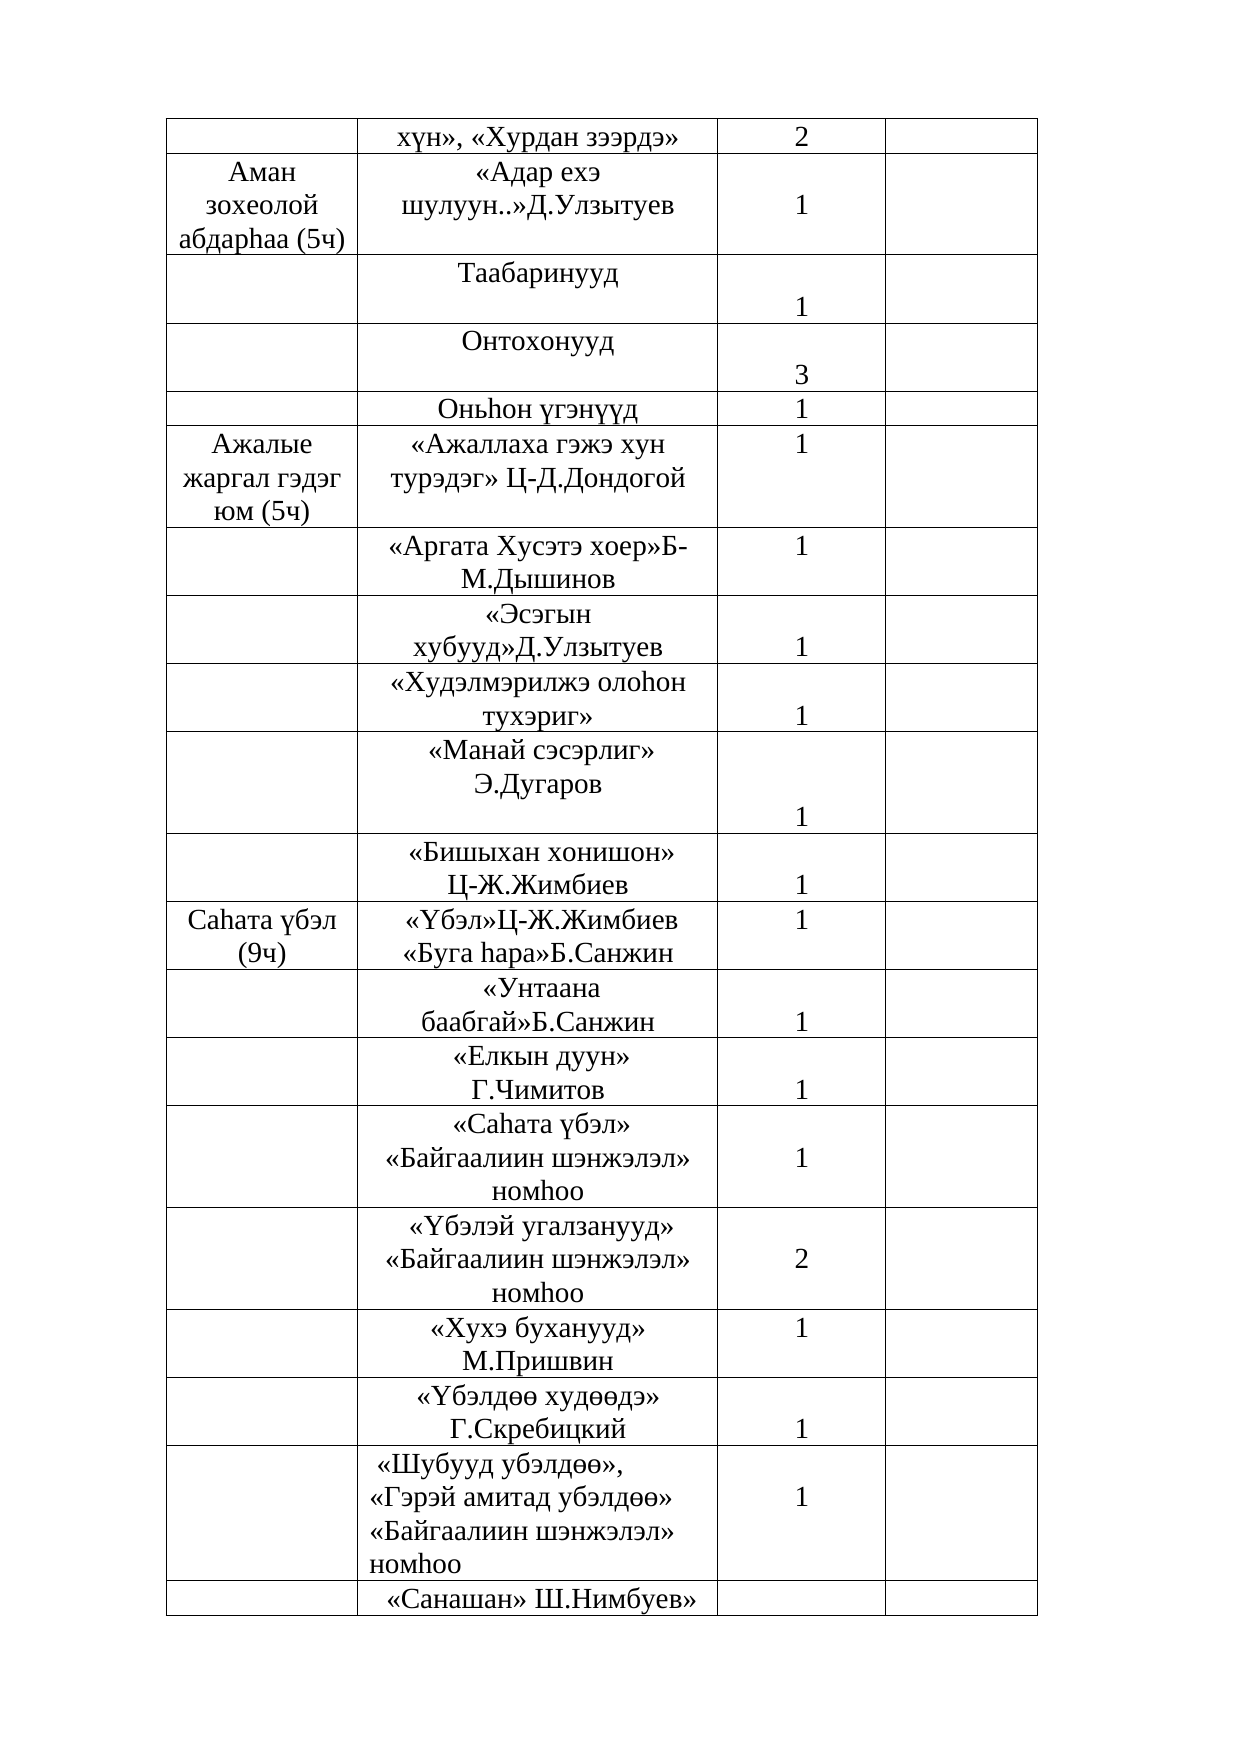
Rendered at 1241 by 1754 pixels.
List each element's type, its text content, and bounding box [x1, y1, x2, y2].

table_cell «Манай сэсэрлиг» Э.Дугаров [358, 732, 717, 833]
table_cell [886, 154, 1037, 254]
table_cell Ажалые жаргал гэдэг юм (5ч) [167, 426, 357, 527]
table_cell [167, 1378, 357, 1445]
table_cell 1 [718, 426, 885, 527]
table_cell [886, 1378, 1037, 1445]
table_cell [167, 324, 357, 391]
table_cell 1 [718, 528, 885, 595]
table_cell «Yбэлэй угалзанууд» «Байгаалиин шэнжэлэл» номһоо [358, 1208, 717, 1309]
table_cell [886, 1038, 1037, 1105]
table_cell «Адар ехэ шулуун..»Д.Улзытуев [358, 154, 717, 254]
table_cell «Ажаллаха гэжэ хун турэдэг» Ц-Д.Дондогой [358, 426, 717, 527]
table_cell [886, 834, 1037, 901]
table_cell Онтохонууд [358, 324, 717, 391]
table_cell [886, 902, 1037, 969]
table_cell [886, 1581, 1037, 1615]
table_cell [886, 1106, 1037, 1207]
table_cell [886, 970, 1037, 1037]
table_cell 1 [718, 970, 885, 1037]
table_cell [886, 255, 1037, 322]
table_cell [886, 1208, 1037, 1309]
table_cell 1 [718, 902, 885, 969]
table_cell [167, 392, 357, 425]
table_cell «Худэлмэрилжэ олоһон тухэриг» [358, 664, 717, 731]
table_cell 1 [718, 154, 885, 254]
table_cell 1 [718, 1581, 885, 1615]
table_cell [886, 1310, 1037, 1377]
table_cell 1 [718, 1446, 885, 1580]
table_cell 1 [718, 1378, 885, 1445]
table_cell 1 [718, 664, 885, 731]
table_cell [167, 1038, 357, 1105]
table_cell «Эсэгын хубууд»Д.Улзытуев [358, 596, 717, 663]
table_cell Саһата үбэл (9ч) [167, 902, 357, 969]
table_cell [167, 255, 357, 322]
table_cell Аман зохеолой абдарhаа (5ч) [167, 154, 357, 254]
table_cell 1 [718, 732, 885, 833]
table_cell «Аргата Хусэтэ хоер»Б-М.Дышинов [358, 528, 717, 595]
table_cell [167, 1310, 357, 1377]
table_cell [167, 1106, 357, 1207]
table_cell Таабаринууд [358, 255, 717, 322]
table_cell [167, 1581, 357, 1615]
table_cell 2 [718, 1208, 885, 1309]
table_cell Оньһон үгэнүүд [358, 392, 717, 425]
table_cell [167, 970, 357, 1037]
table_cell [167, 1446, 357, 1580]
table_cell «Бишыхан хонишон» Ц-Ж.Жимбиев [358, 834, 717, 901]
table_cell [886, 324, 1037, 391]
table_cell «Елкын дуун» Г.Чимитов [358, 1038, 717, 1105]
table_cell [886, 1446, 1037, 1580]
table_cell [167, 528, 357, 595]
table_cell [886, 119, 1037, 153]
table_cell 1 [718, 392, 885, 425]
table_cell [886, 596, 1037, 663]
table_cell [886, 664, 1037, 731]
table_cell [167, 119, 357, 153]
table_cell «Саһата үбэл» «Байгаалиин шэнжэлэл» номһоо [358, 1106, 717, 1207]
table_cell [167, 664, 357, 731]
table_cell [886, 392, 1037, 425]
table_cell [358, 119, 717, 153]
table_cell 1 [718, 1038, 885, 1105]
table_cell [167, 596, 357, 663]
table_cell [358, 1581, 717, 1615]
table_cell 1 [718, 1310, 885, 1377]
table_cell «Шубууд убэлдөө», «Гэрэй амитад убэлдөө» «Байгаалиин шэнжэлэл» номһоо [358, 1446, 717, 1580]
table_cell [167, 834, 357, 901]
table_cell 1 [718, 834, 885, 901]
table_cell «Унтаана баабгай»Б.Санжин [358, 970, 717, 1037]
table_cell 1 [718, 255, 885, 322]
table_cell [167, 1208, 357, 1309]
table_cell [167, 732, 357, 833]
table_cell 1 [718, 1106, 885, 1207]
table_cell «Yбэлдөө худөөдэ» Г.Скребицкий [358, 1378, 717, 1445]
table_cell «Yбэл»Ц-Ж.Жимбиев «Буга һара»Б.Санжин [358, 902, 717, 969]
table_cell [886, 732, 1037, 833]
table_cell [886, 528, 1037, 595]
table_cell 2 [718, 119, 885, 153]
table_cell [886, 426, 1037, 527]
table_cell 3 [718, 324, 885, 391]
table_cell «Хухэ буханууд» М.Пришвин [358, 1310, 717, 1377]
table_cell 1 [718, 596, 885, 663]
